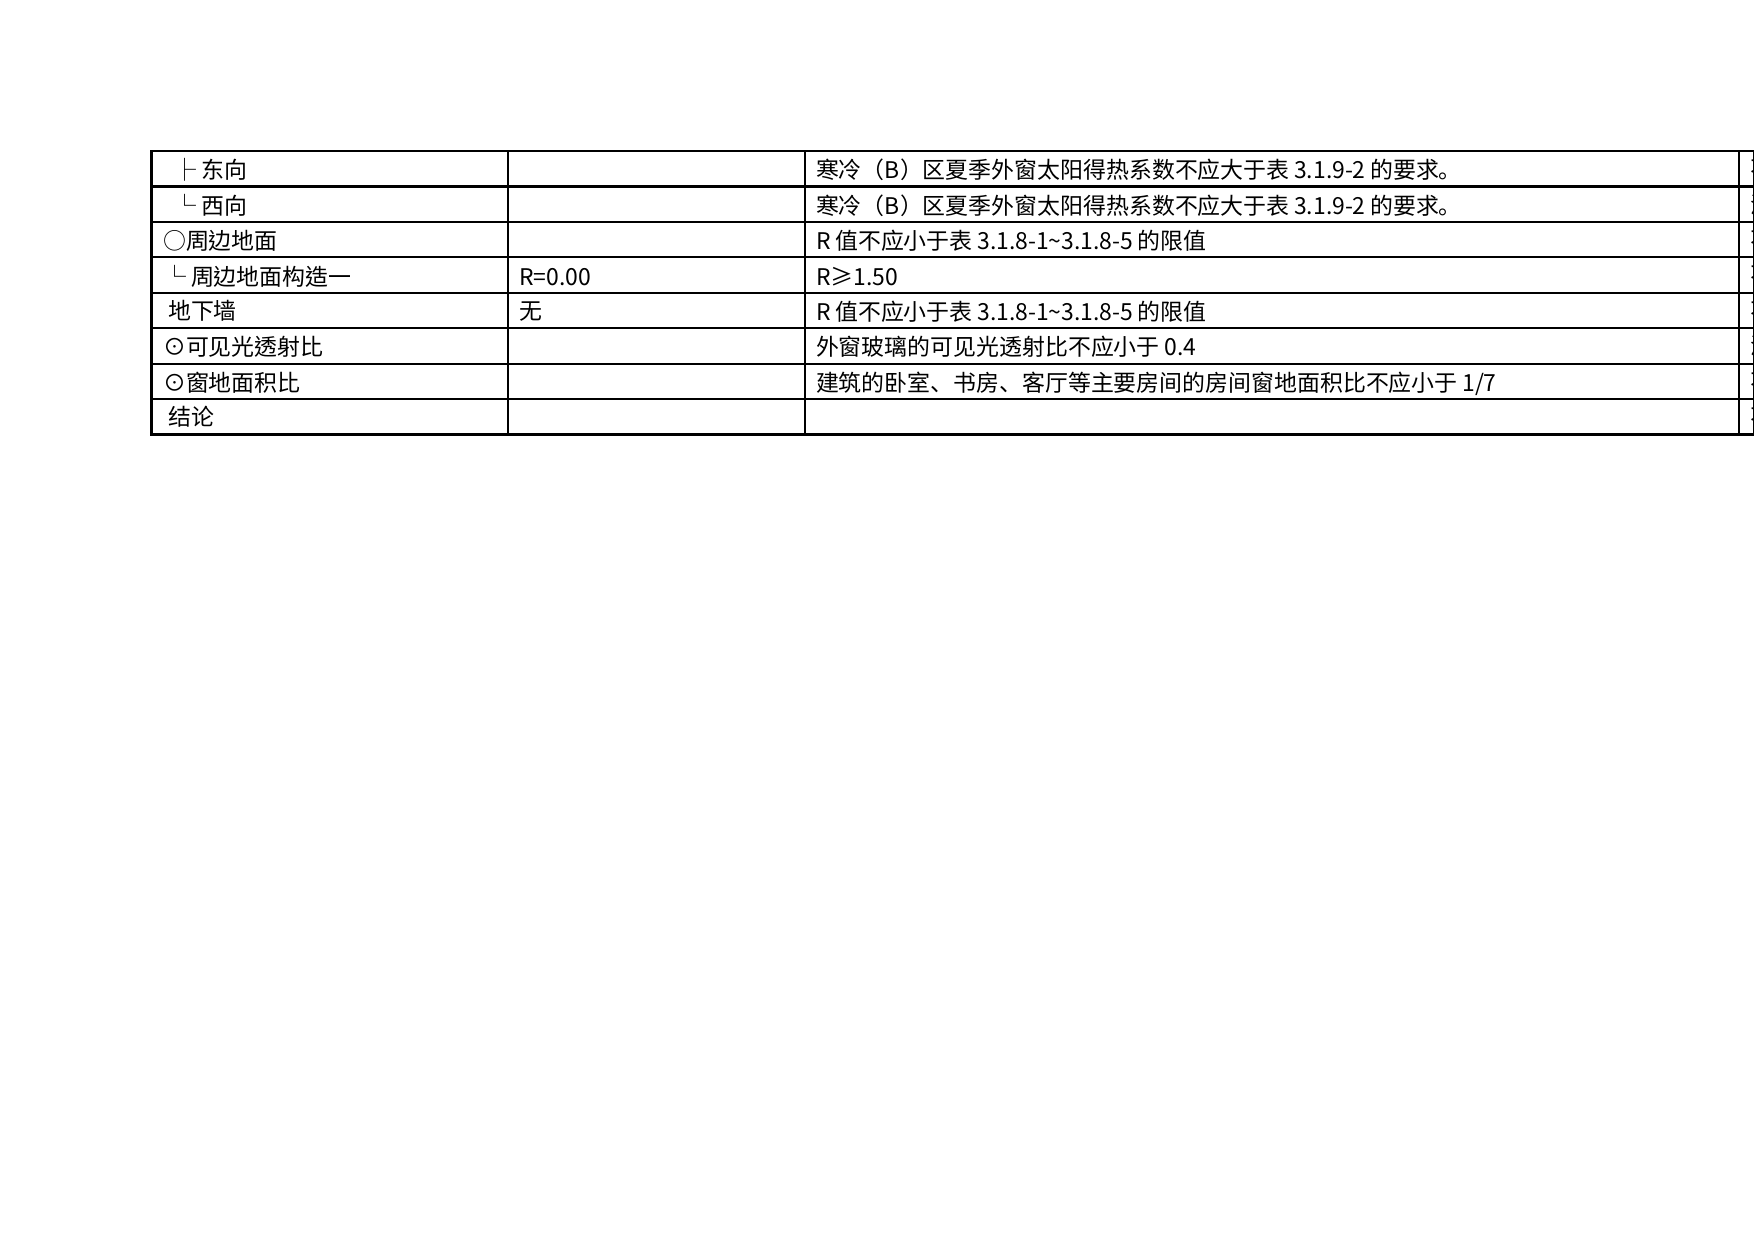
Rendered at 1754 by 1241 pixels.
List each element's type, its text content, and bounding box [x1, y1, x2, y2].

table_cell ├ 东向 [153, 152, 507, 185]
table_cell 不满足 [1740, 152, 1753, 185]
table_cell 建筑的卧室、书房、客厅等主要房间的房间窗地面积比不应小于1/7 [806, 365, 1738, 398]
table_cell 寒冷（B）区夏季外窗太阳得热系数不应大于表3.1.9-2的要求。 [806, 188, 1738, 221]
table_cell [806, 400, 1738, 433]
table_cell [509, 223, 804, 256]
table_cell [509, 152, 804, 185]
table_cell 无 [509, 294, 804, 327]
table_cell [509, 329, 804, 362]
table_cell 满足 [1740, 188, 1753, 221]
table_cell 不满足 [1740, 400, 1753, 433]
table_cell 不需要 [1740, 294, 1753, 327]
table_cell 不满足 [1740, 365, 1753, 398]
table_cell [806, 152, 1738, 185]
table_cell 结论 [153, 400, 507, 433]
table_cell R值不应小于表3.1.8-1~3.1.8-5的限值 [806, 223, 1738, 256]
table_cell [509, 365, 804, 398]
table_cell ○周边地面 [153, 223, 507, 256]
table_cell [509, 400, 804, 433]
table_cell [509, 188, 804, 221]
table_cell ⊙窗地面积比 [153, 365, 507, 398]
table_cell ⊙可见光透射比 [153, 329, 507, 362]
table_cell 外窗玻璃的可见光透射比不应小于0.4 [806, 329, 1738, 362]
table_cell R值不应小于表3.1.8-1~3.1.8-5的限值 [806, 294, 1738, 327]
table_cell R≥1.50 [806, 258, 1738, 292]
table_cell 地下墙 [153, 294, 507, 327]
table_cell └ 西向 [153, 188, 507, 221]
table_cell 不满足 [1740, 258, 1753, 292]
table_cell R=0.00 [509, 258, 804, 292]
table_cell 满足 [1740, 329, 1753, 362]
table_cell └ 周边地面构造一 [153, 258, 507, 292]
table_cell 不满足 [1740, 223, 1753, 256]
